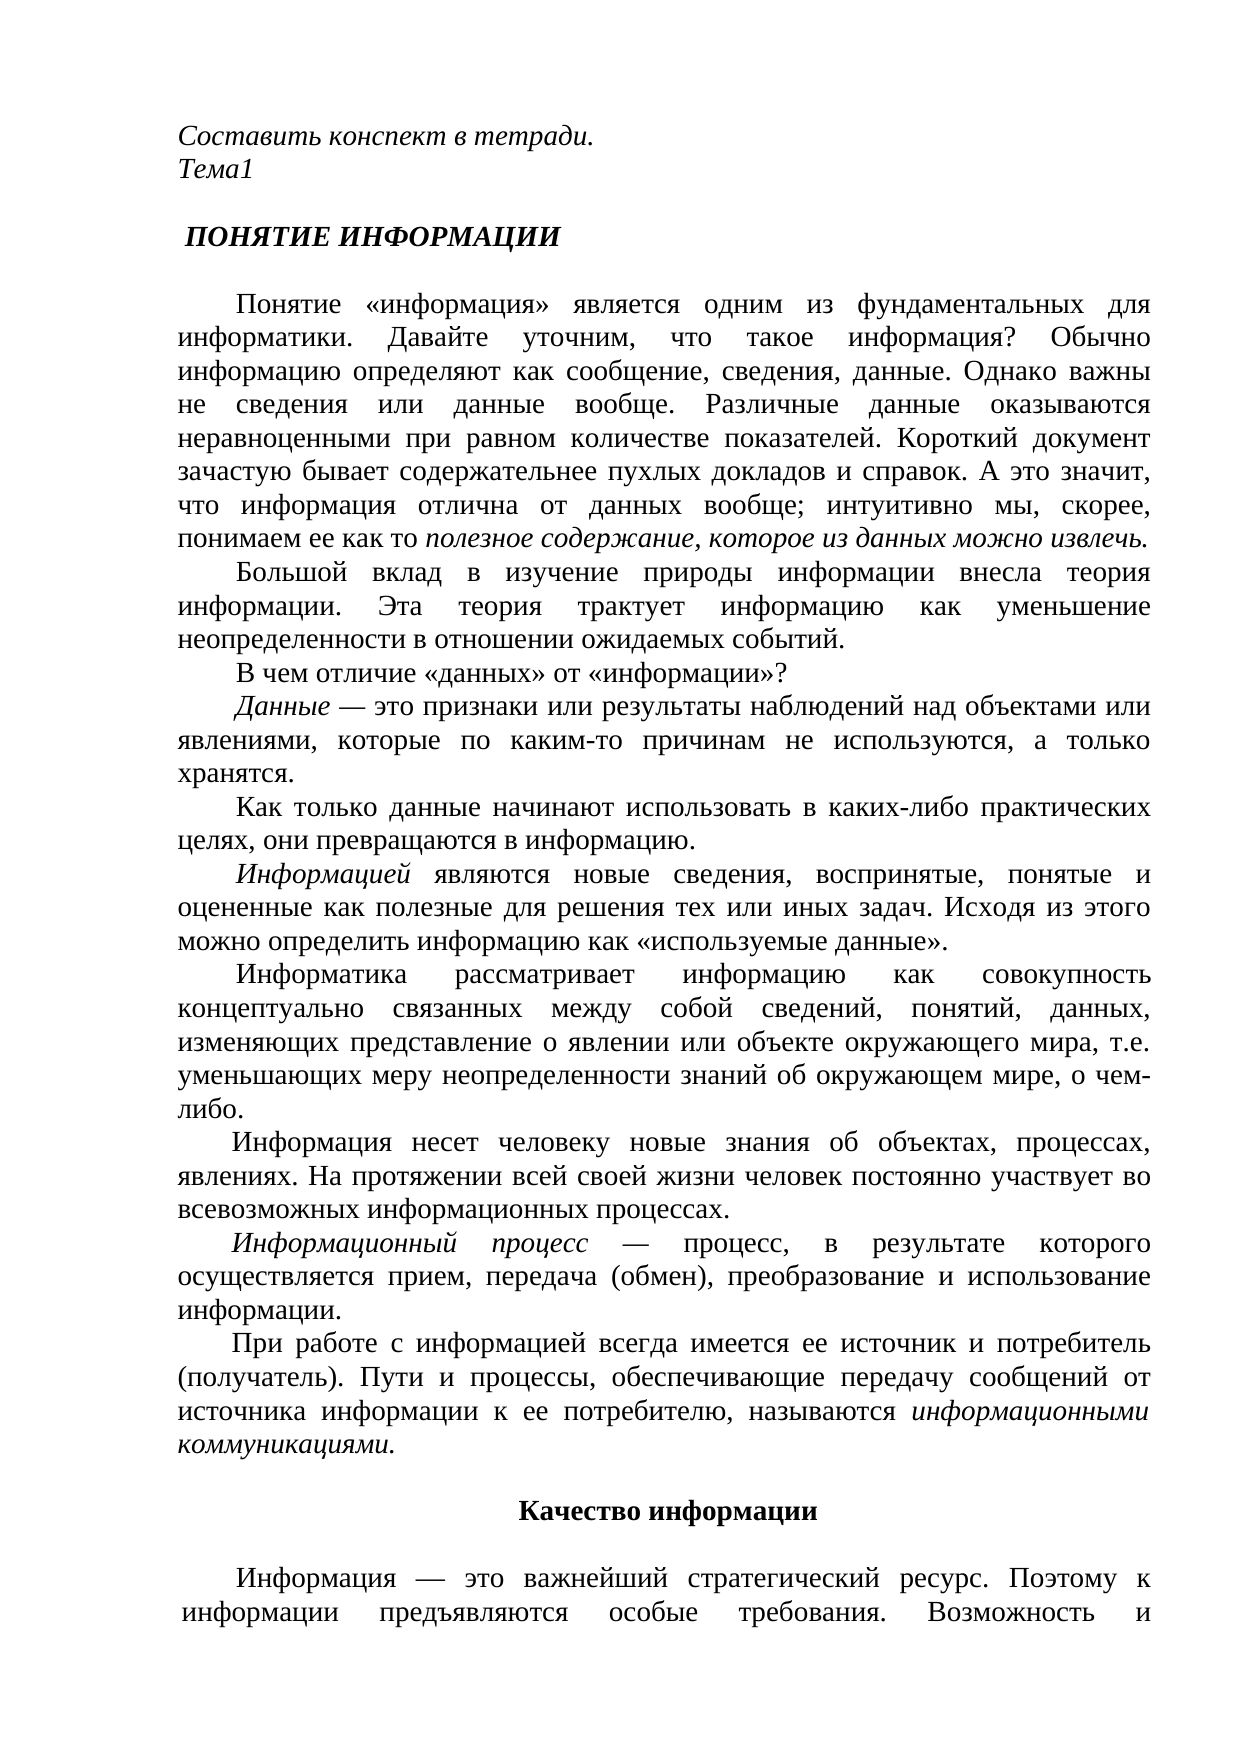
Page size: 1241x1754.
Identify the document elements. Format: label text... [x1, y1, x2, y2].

text Информационный процесс — процесс, в результате которого осуществляется прием, передача (обмен), преобразование и использование информации. [177, 1225, 1152, 1326]
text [181, 1560, 1152, 1627]
text Тема1 [177, 152, 1152, 185]
text При работе с информацией всегда имеется ее источник и потребитель (получатель). Пути и процессы, обеспечивающие передачу сообщений от источника информации к ее потребителю, называются информационными коммуникациями. [177, 1326, 1152, 1460]
text Информацией являются новые сведения, воспринятые, понятые и оцененные как полезные для решения тех или иных задач. Исходя из этого можно определить информацию как «используемые данные». [177, 856, 1152, 957]
text Информация несет человеку новые знания об объектах, процессах, явлениях. На протяжении всей своей жизни человек постоянно участвует во всевозможных информационных процессах. [177, 1124, 1152, 1225]
text Составить конспект в тетради. [177, 118, 1152, 152]
text В чем отличие «данных» от «информации»? [177, 655, 1152, 688]
text Большой вклад в изучение природы информации внесла теория информации. Эта теория трактует информацию как уменьшение неопределенности в отношении ожидаемых событий. [177, 554, 1152, 655]
text Как только данные начинают использовать в каких-либо практических целях, они превращаются в информацию. [177, 789, 1152, 856]
text Информатика рассматривает информацию как совокупность концептуально связанных между собой сведений, понятий, данных, изменяющих представление о явлении или объекте окружающего мира, т.е. уменьшающих меру неопределенности знаний об окружающем мире, о чем-либо. [177, 957, 1152, 1124]
text Данные — это признаки или результаты наблюдений над объектами или явлениями, которые по каким-то причинам не используются, а только хранятся. [177, 688, 1152, 789]
text Качество информации [177, 1493, 1152, 1527]
text Понятие «информация» является одним из фундаментальных для информатики. Давайте уточним, что такое информация? Обычно информацию определяют как сообщение, сведения, данные. Однако важны не сведения или данные вообще. Различные данные оказываются неравноценными при равном количестве показателей. Короткий документ зачастую бывает содержательнее пухлых докладов и справок. А это значит, что информация отлична от данных вообще; интуитивно мы, скорее, понимаем ее как то полезное содержание, которое из данных можно извлечь. [177, 286, 1152, 554]
text ПОНЯТИЕ ИНФОРМАЦИИ [177, 219, 1152, 252]
